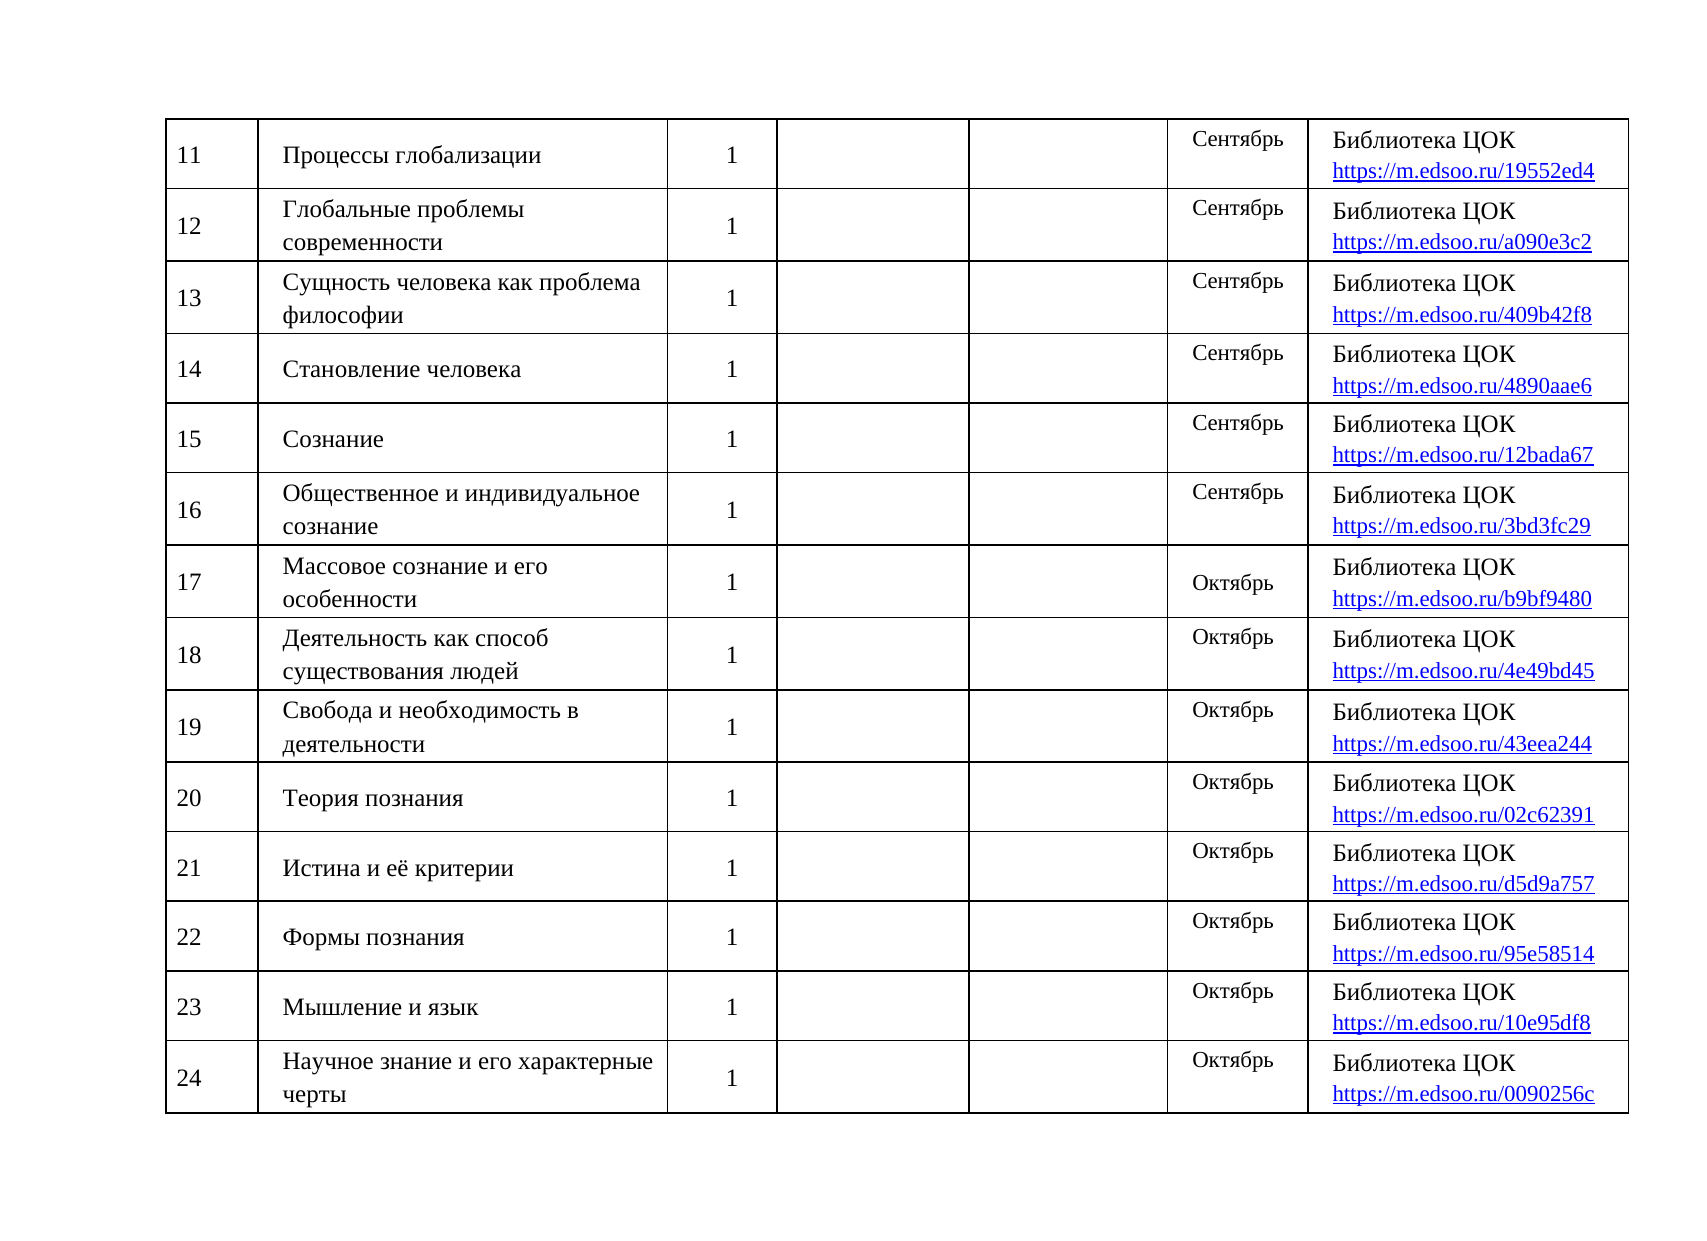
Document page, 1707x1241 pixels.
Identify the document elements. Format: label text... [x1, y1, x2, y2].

table_cell Общественное и индивидуальное сознание [259, 473, 667, 544]
table_cell Сентябрь [1168, 404, 1307, 472]
table_cell Октябрь [1168, 618, 1307, 689]
table_cell 1 [668, 972, 776, 1039]
table_cell Октябрь [1168, 763, 1307, 831]
table_cell Октябрь [1168, 691, 1307, 761]
table_cell Свобода и необходимость в деятельности [259, 691, 667, 761]
table_cell [778, 404, 968, 472]
table_cell Сознание [259, 404, 667, 472]
table_cell [778, 546, 968, 616]
table_cell Библиотека ЦОК https://m.edsoo.ru/a090e3c2 [1309, 189, 1628, 260]
table_cell Библиотека ЦОК https://m.edsoo.ru/19552ed4 [1309, 120, 1628, 188]
table_cell [970, 832, 1167, 900]
table_cell [970, 1041, 1167, 1112]
table_cell Библиотека ЦОК https://m.edsoo.ru/0090256c [1309, 1041, 1628, 1112]
table_cell 21 [167, 832, 257, 900]
table_cell [970, 618, 1167, 689]
table_cell 1 [668, 832, 776, 900]
table_cell [778, 763, 968, 831]
table_cell [778, 120, 968, 188]
table_cell 24 [167, 1041, 257, 1112]
table_cell 1 [668, 618, 776, 689]
table_cell [778, 189, 968, 260]
table_cell [970, 546, 1167, 616]
table_cell Библиотека ЦОК https://m.edsoo.ru/12bada67 [1309, 404, 1628, 472]
table_cell [970, 763, 1167, 831]
table_cell 1 [668, 120, 776, 188]
table_cell [970, 189, 1167, 260]
table_cell 1 [668, 189, 776, 260]
table_cell 1 [668, 546, 776, 616]
table_cell 17 [167, 546, 257, 616]
table_cell Октябрь [1168, 1041, 1307, 1112]
table_cell [778, 972, 968, 1039]
table_cell Деятельность как способ существования людей [259, 618, 667, 689]
table_cell [778, 262, 968, 332]
table_cell Библиотека ЦОК https://m.edsoo.ru/409b42f8 [1309, 262, 1628, 332]
table_cell Становление человека [259, 334, 667, 402]
table_cell Теория познания [259, 763, 667, 831]
table_cell [970, 120, 1167, 188]
table_cell Библиотека ЦОК https://m.edsoo.ru/3bd3fc29 [1309, 473, 1628, 544]
table_cell [970, 473, 1167, 544]
table_cell 13 [167, 262, 257, 332]
table_cell Библиотека ЦОК https://m.edsoo.ru/02c62391 [1309, 763, 1628, 831]
table_cell 1 [668, 691, 776, 761]
table_cell [970, 691, 1167, 761]
table_cell [778, 1041, 968, 1112]
table_cell Библиотека ЦОК https://m.edsoo.ru/4890aae6 [1309, 334, 1628, 402]
table_cell Библиотека ЦОК https://m.edsoo.ru/d5d9a757 [1309, 832, 1628, 900]
table_cell 1 [668, 1041, 776, 1112]
table_cell Научное знание и его характерные черты [259, 1041, 667, 1112]
table_cell [778, 832, 968, 900]
table_cell 1 [668, 902, 776, 970]
table_cell Формы познания [259, 902, 667, 970]
table_cell Библиотека ЦОК https://m.edsoo.ru/4e49bd45 [1309, 618, 1628, 689]
table_cell Октябрь [1168, 546, 1307, 616]
table_cell Сентябрь [1168, 120, 1307, 188]
table_cell Библиотека ЦОК https://m.edsoo.ru/10e95df8 [1309, 972, 1628, 1039]
table_cell 1 [668, 262, 776, 332]
table_cell 11 [167, 120, 257, 188]
table_cell [970, 972, 1167, 1039]
table_cell Сентябрь [1168, 334, 1307, 402]
table_cell 19 [167, 691, 257, 761]
table_cell [778, 618, 968, 689]
table_cell [970, 262, 1167, 332]
table_cell 12 [167, 189, 257, 260]
table_cell Сентябрь [1168, 262, 1307, 332]
table_cell [970, 404, 1167, 472]
table_cell Сентябрь [1168, 473, 1307, 544]
table_cell Сентябрь [1168, 189, 1307, 260]
table_cell Мышление и язык [259, 972, 667, 1039]
table_cell [778, 902, 968, 970]
table_cell Процессы глобализации [259, 120, 667, 188]
table_cell 16 [167, 473, 257, 544]
table_cell [970, 902, 1167, 970]
table_cell 1 [668, 334, 776, 402]
table_cell 23 [167, 972, 257, 1039]
table_cell 14 [167, 334, 257, 402]
table_cell 1 [668, 473, 776, 544]
table_cell Сущность человека как проблема философии [259, 262, 667, 332]
table_cell Глобальные проблемы современности [259, 189, 667, 260]
table_cell [778, 691, 968, 761]
table_cell 18 [167, 618, 257, 689]
table_cell Октябрь [1168, 972, 1307, 1039]
table_cell Библиотека ЦОК https://m.edsoo.ru/95e58514 [1309, 902, 1628, 970]
table_cell 1 [668, 404, 776, 472]
table_cell Октябрь [1168, 832, 1307, 900]
table_cell Истина и её критерии [259, 832, 667, 900]
table_cell 15 [167, 404, 257, 472]
table_cell Массовое сознание и его особенности [259, 546, 667, 616]
table_cell [778, 334, 968, 402]
table_cell [778, 473, 968, 544]
table_cell 22 [167, 902, 257, 970]
table_cell 20 [167, 763, 257, 831]
table_cell Библиотека ЦОК https://m.edsoo.ru/b9bf9480 [1309, 546, 1628, 616]
table_cell Октябрь [1168, 902, 1307, 970]
table_cell Библиотека ЦОК https://m.edsoo.ru/43eea244 [1309, 691, 1628, 761]
table_cell 1 [668, 763, 776, 831]
table_cell [970, 334, 1167, 402]
